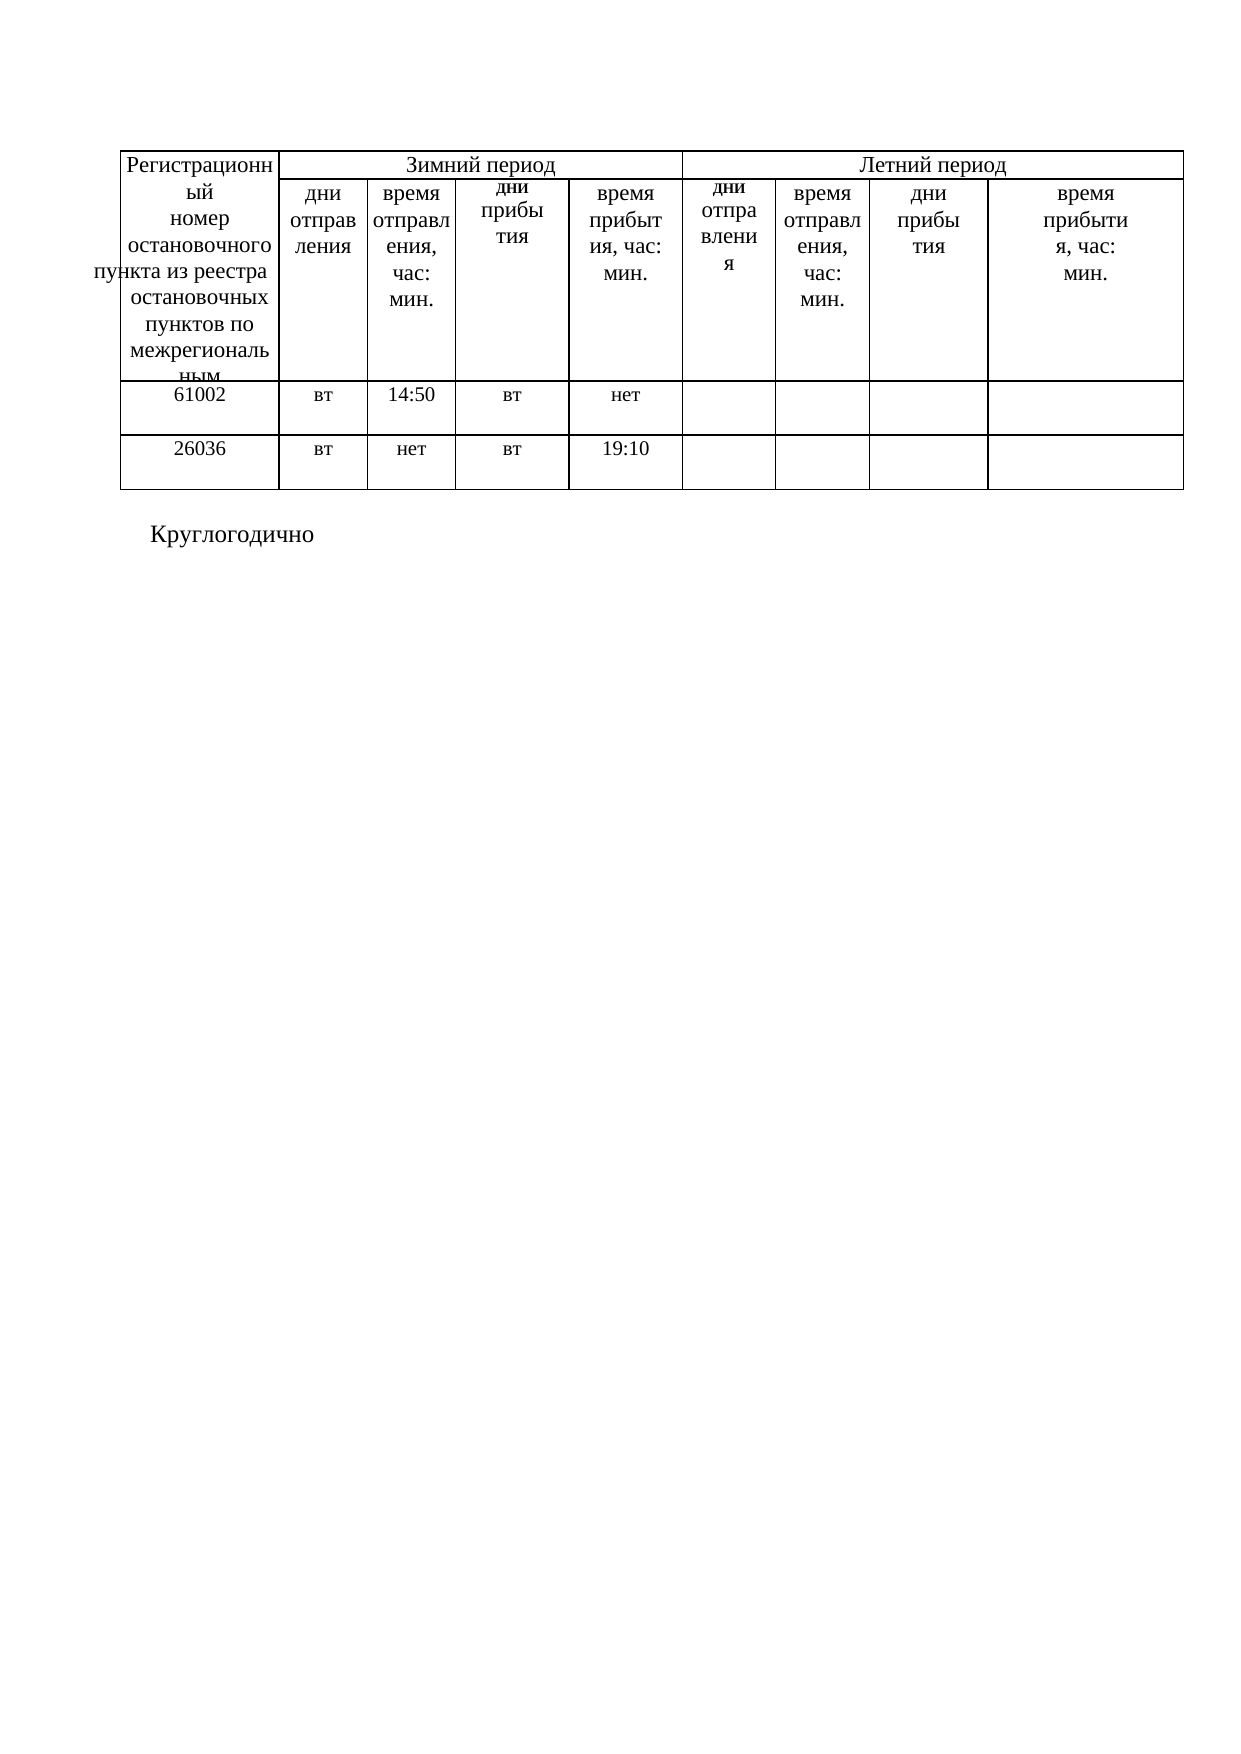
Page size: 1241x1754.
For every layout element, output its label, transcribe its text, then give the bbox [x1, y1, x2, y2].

table_cell дни прибы тия [870, 180, 987, 380]
table_cell [989, 436, 1183, 489]
table_cell [683, 382, 775, 434]
table_cell [683, 436, 775, 489]
table_cell [870, 436, 987, 489]
table_cell вт [456, 382, 568, 434]
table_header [121, 152, 278, 380]
table_cell 26036 [121, 436, 278, 489]
table_cell ДНИ прибы тия [456, 180, 568, 380]
table_cell 14:50 [368, 382, 455, 434]
table_header Зимний период [280, 152, 682, 178]
table_cell вт [280, 382, 367, 434]
table_cell время отправл ения, час: мин. [776, 180, 869, 380]
table_cell [776, 382, 869, 434]
table_cell время прибыт ия, час: мин. [570, 180, 682, 380]
table_cell ДНИ отпра влени я [683, 180, 775, 380]
table_cell время прибыти я, час: мин. [989, 180, 1183, 380]
table_cell [870, 382, 987, 434]
table_cell [776, 436, 869, 489]
table_header Летний период [683, 152, 1183, 178]
table_cell вт [280, 436, 367, 489]
table_cell [989, 382, 1183, 434]
table_cell вт [456, 436, 568, 489]
table_cell нет [570, 382, 682, 434]
table_cell нет [368, 436, 455, 489]
text Круглогодично [150, 519, 1090, 548]
table_cell дни отправ ления [280, 180, 367, 380]
table_cell 61002 [121, 382, 278, 434]
table_cell время отправл ения, час: мин. [368, 180, 455, 380]
table_cell 19:10 [570, 436, 682, 489]
